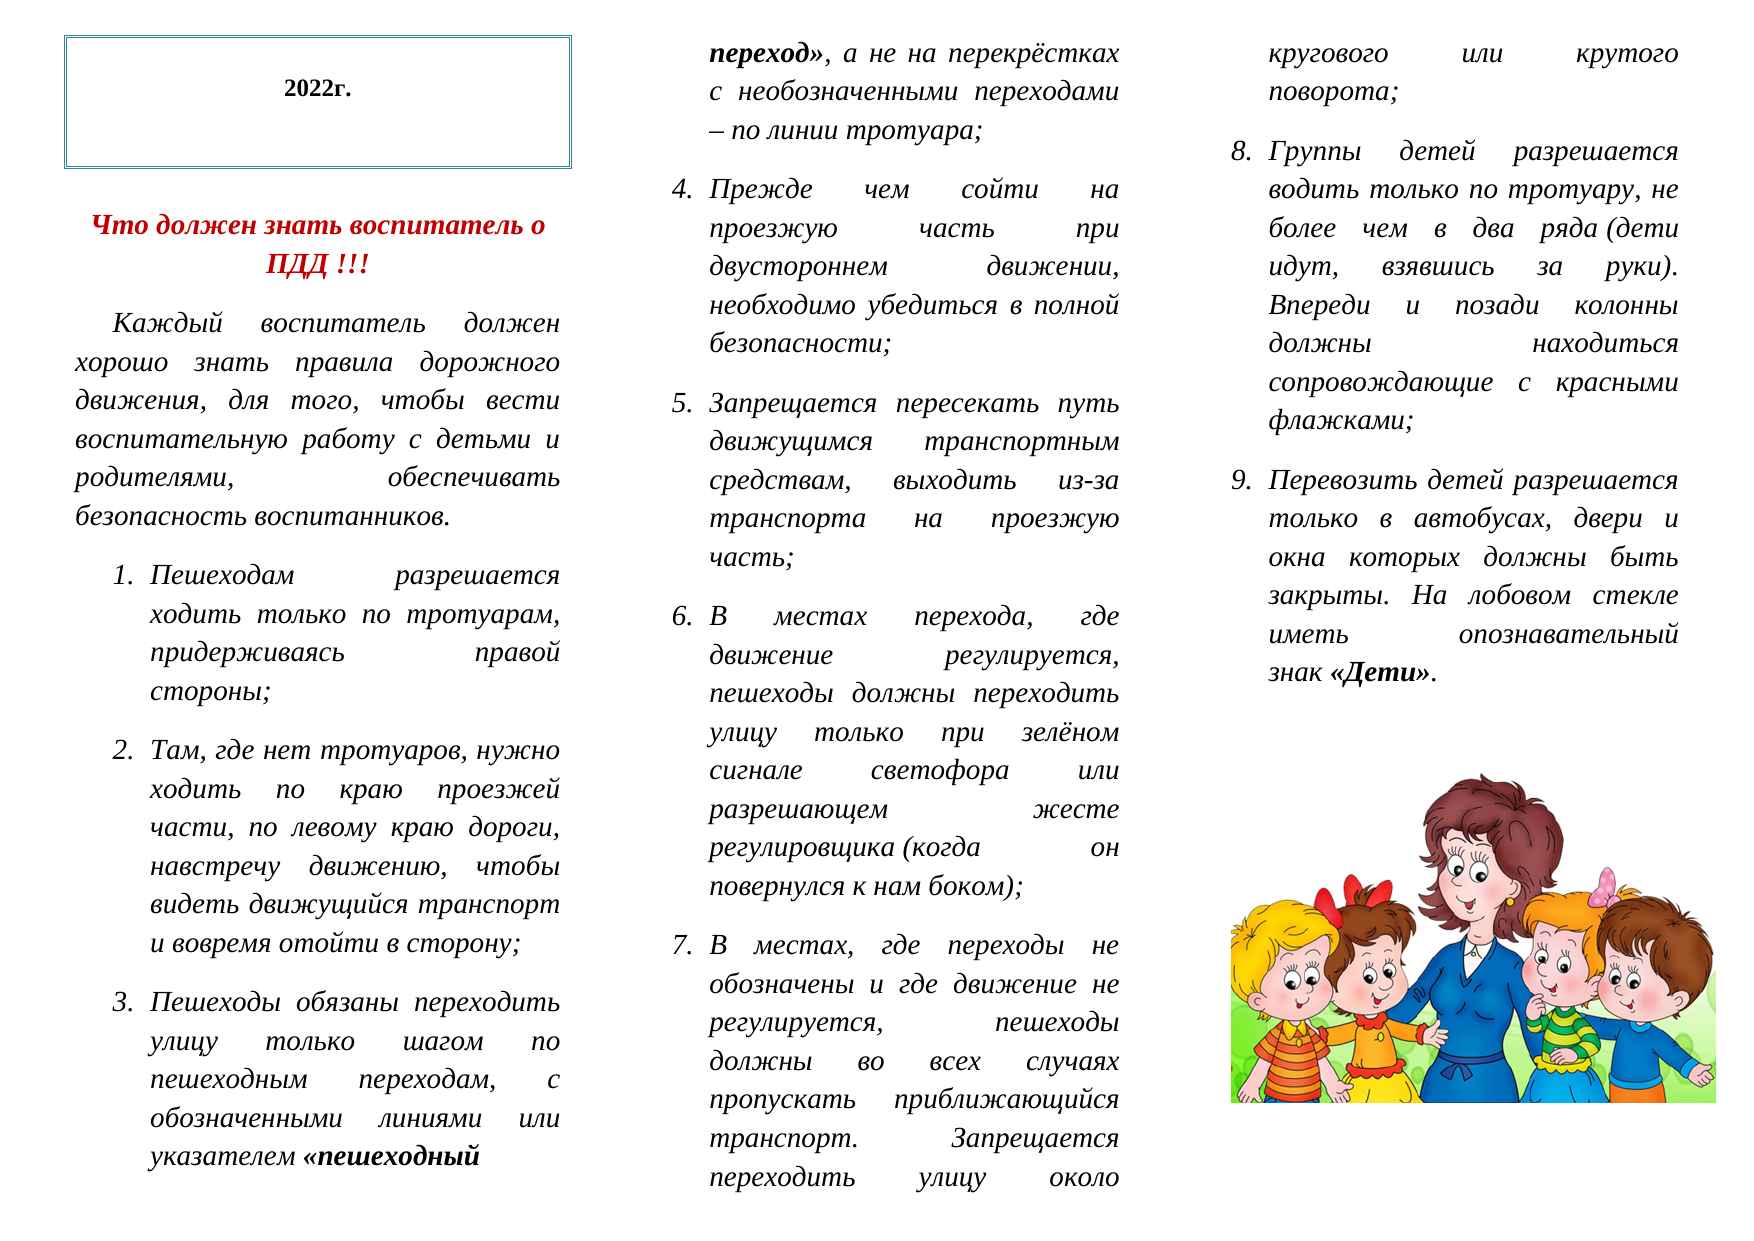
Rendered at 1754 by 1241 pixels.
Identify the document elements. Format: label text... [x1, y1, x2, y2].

list Пешеходы обязаны переходить улицу только шагом по пешеходным переходам, с обозначенными линиями или указателем «пешеходный переход», а не на перекрёстках с необозначенными переходами – по линии тротуара; [672, 35, 1119, 145]
list Пешеходы обязаны переходить улицу только шагом по пешеходным переходам, с обозначенными линиями или указателем «пешеходный переход», а не на перекрёстках с необозначенными переходами – по линии тротуара; [112, 984, 560, 1172]
list В местах перехода, где движение регулируется, пешеходы должны переходить улицу только при зелёном сигнале светофора или разрешающем жесте регулировщика (когда он повернулся к нам боком); [672, 598, 1119, 902]
list Пешеходам разрешается ходить только по тротуарам, придерживаясь правой стороны; [112, 557, 560, 706]
text Каждый воспитатель должен хорошо знать правила дорожного движения, для того, чтобы вести воспитательную работу с детьми и родителями, обеспечивать безопасность воспитанников. [75, 305, 560, 531]
picture [1230, 773, 1717, 1103]
list Прежде чем сойти на проезжую часть при двустороннем движении, необходимо убедиться в полной безопасности; [672, 171, 1119, 359]
list Запрещается пересекать путь движущимся транспортным средствам, выходить из-за транспорта на проезжую часть; [672, 385, 1119, 572]
list Там, где нет тротуаров, нужно ходить по краю проезжей части, по левому краю дороги, навстречу движению, чтобы видеть движущийся транспорт и вовремя отойти в сторону; [112, 732, 560, 958]
text 2022г. [67, 68, 569, 166]
list В местах, где переходы не обозначены и где движение не регулируется, пешеходы должны во всех случаях пропускать приближающийся транспорт. Запрещается переходить улицу около кругового или крутого поворота; [1231, 35, 1679, 107]
list Перевозить детей разрешается только в автобусах, двери и окна которых должны быть закрыты. На лобовом стекле иметь опознавательный знак «Дети». [1231, 462, 1679, 688]
text Что должен знать воспитатель о ПДД !!! [75, 207, 560, 279]
list В местах, где переходы не обозначены и где движение не регулируется, пешеходы должны во всех случаях пропускать приближающийся транспорт. Запрещается переходить улицу около кругового или крутого поворота; [672, 927, 1119, 1192]
list Группы детей разрешается водить только по тротуару, не более чем в два ряда (дети идут, взявшись за руки). Впереди и позади колонны должны находиться сопровождающие с красными флажками; [1231, 133, 1679, 436]
